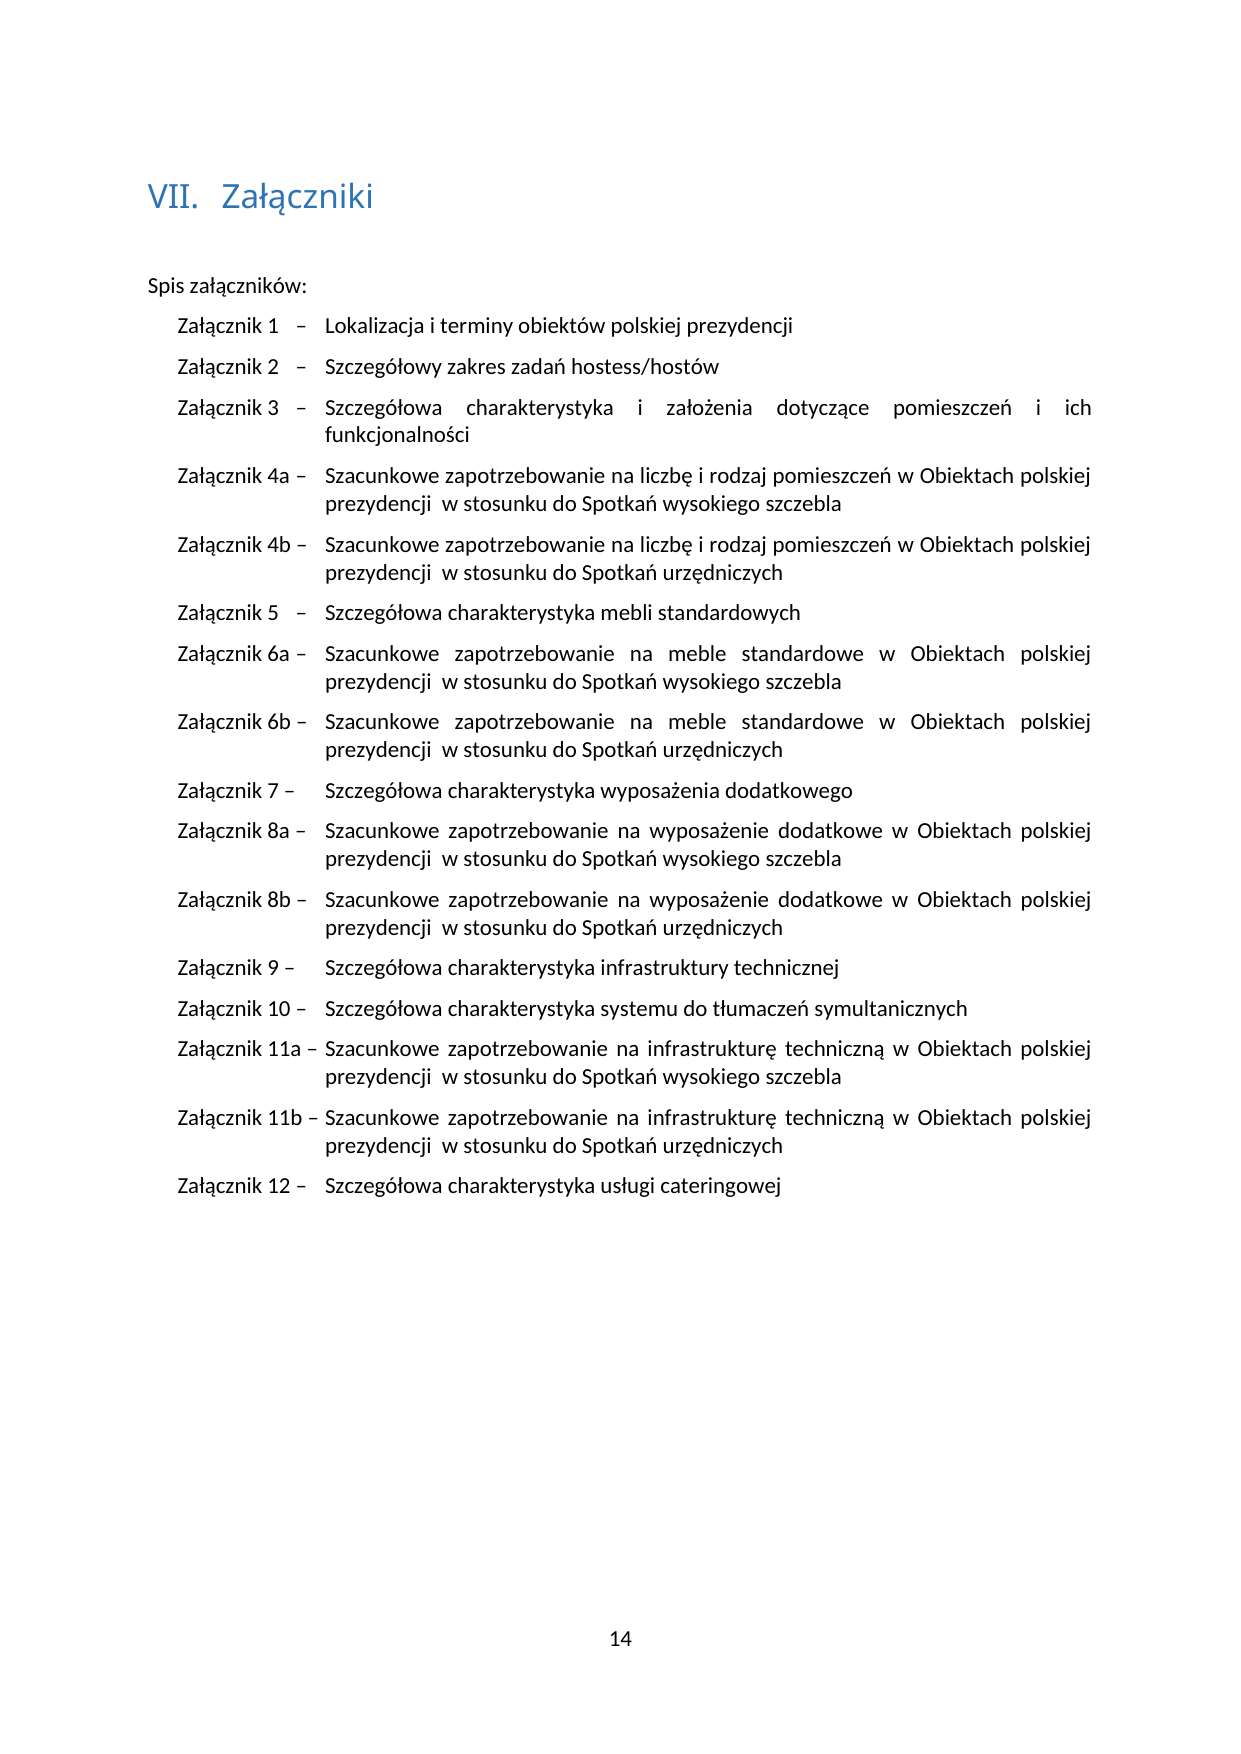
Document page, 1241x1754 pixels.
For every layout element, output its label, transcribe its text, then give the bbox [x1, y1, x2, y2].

text Załącznik 12 – Szczegółowa charakterystyka usługi cateringowej [177, 1172, 1093, 1199]
subtitle Załączniki [148, 173, 1093, 218]
text Załącznik 8a – Szacunkowe zapotrzebowanie na wyposażenie dodatkowe w Obiektach polskiej prezydencji w stosunku do Spotkań wysokiego szczebla [177, 816, 1093, 872]
text Załącznik 11b – Szacunkowe zapotrzebowanie na infrastrukturę techniczną w Obiektach polskiej prezydencji w stosunku do Spotkań urzędniczych [177, 1103, 1093, 1159]
text Załącznik 6b – Szacunkowe zapotrzebowanie na meble standardowe w Obiektach polskiej prezydencji w stosunku do Spotkań urzędniczych [177, 707, 1093, 763]
text Załącznik 7 – Szczegółowa charakterystyka wyposażenia dodatkowego [177, 776, 1093, 804]
text Załącznik 9 – Szczegółowa charakterystyka infrastruktury technicznej [177, 953, 1093, 981]
text Załącznik 6a – Szacunkowe zapotrzebowanie na meble standardowe w Obiektach polskiej prezydencji w stosunku do Spotkań wysokiego szczebla [177, 639, 1093, 695]
text Załącznik 2 – Szczegółowy zakres zadań hostess/hostów [177, 352, 1093, 380]
text Załącznik 8b – Szacunkowe zapotrzebowanie na wyposażenie dodatkowe w Obiektach polskiej prezydencji w stosunku do Spotkań urzędniczych [177, 885, 1093, 941]
text Załącznik 10 – Szczegółowa charakterystyka systemu do tłumaczeń symultanicznych [177, 994, 1093, 1022]
text Załącznik 5 – Szczegółowa charakterystyka mebli standardowych [177, 598, 1093, 626]
text Załącznik 11a – Szacunkowe zapotrzebowanie na infrastrukturę techniczną w Obiektach polskiej prezydencji w stosunku do Spotkań wysokiego szczebla [177, 1034, 1093, 1091]
text Załącznik 4a – Szacunkowe zapotrzebowanie na liczbę i rodzaj pomieszczeń w Obiektach polskiej prezydencji w stosunku do Spotkań wysokiego szczebla [177, 461, 1093, 517]
text Załącznik 4b – Szacunkowe zapotrzebowanie na liczbę i rodzaj pomieszczeń w Obiektach polskiej prezydencji w stosunku do Spotkań urzędniczych [177, 530, 1093, 586]
text Załącznik 3 – Szczegółowa charakterystyka i założenia dotyczące pomieszczeń i ich funkcjonalności [177, 393, 1093, 449]
text Załącznik 1 – Lokalizacja i terminy obiektów polskiej prezydencji [177, 312, 1093, 339]
text Spis załączników: [148, 271, 1093, 299]
